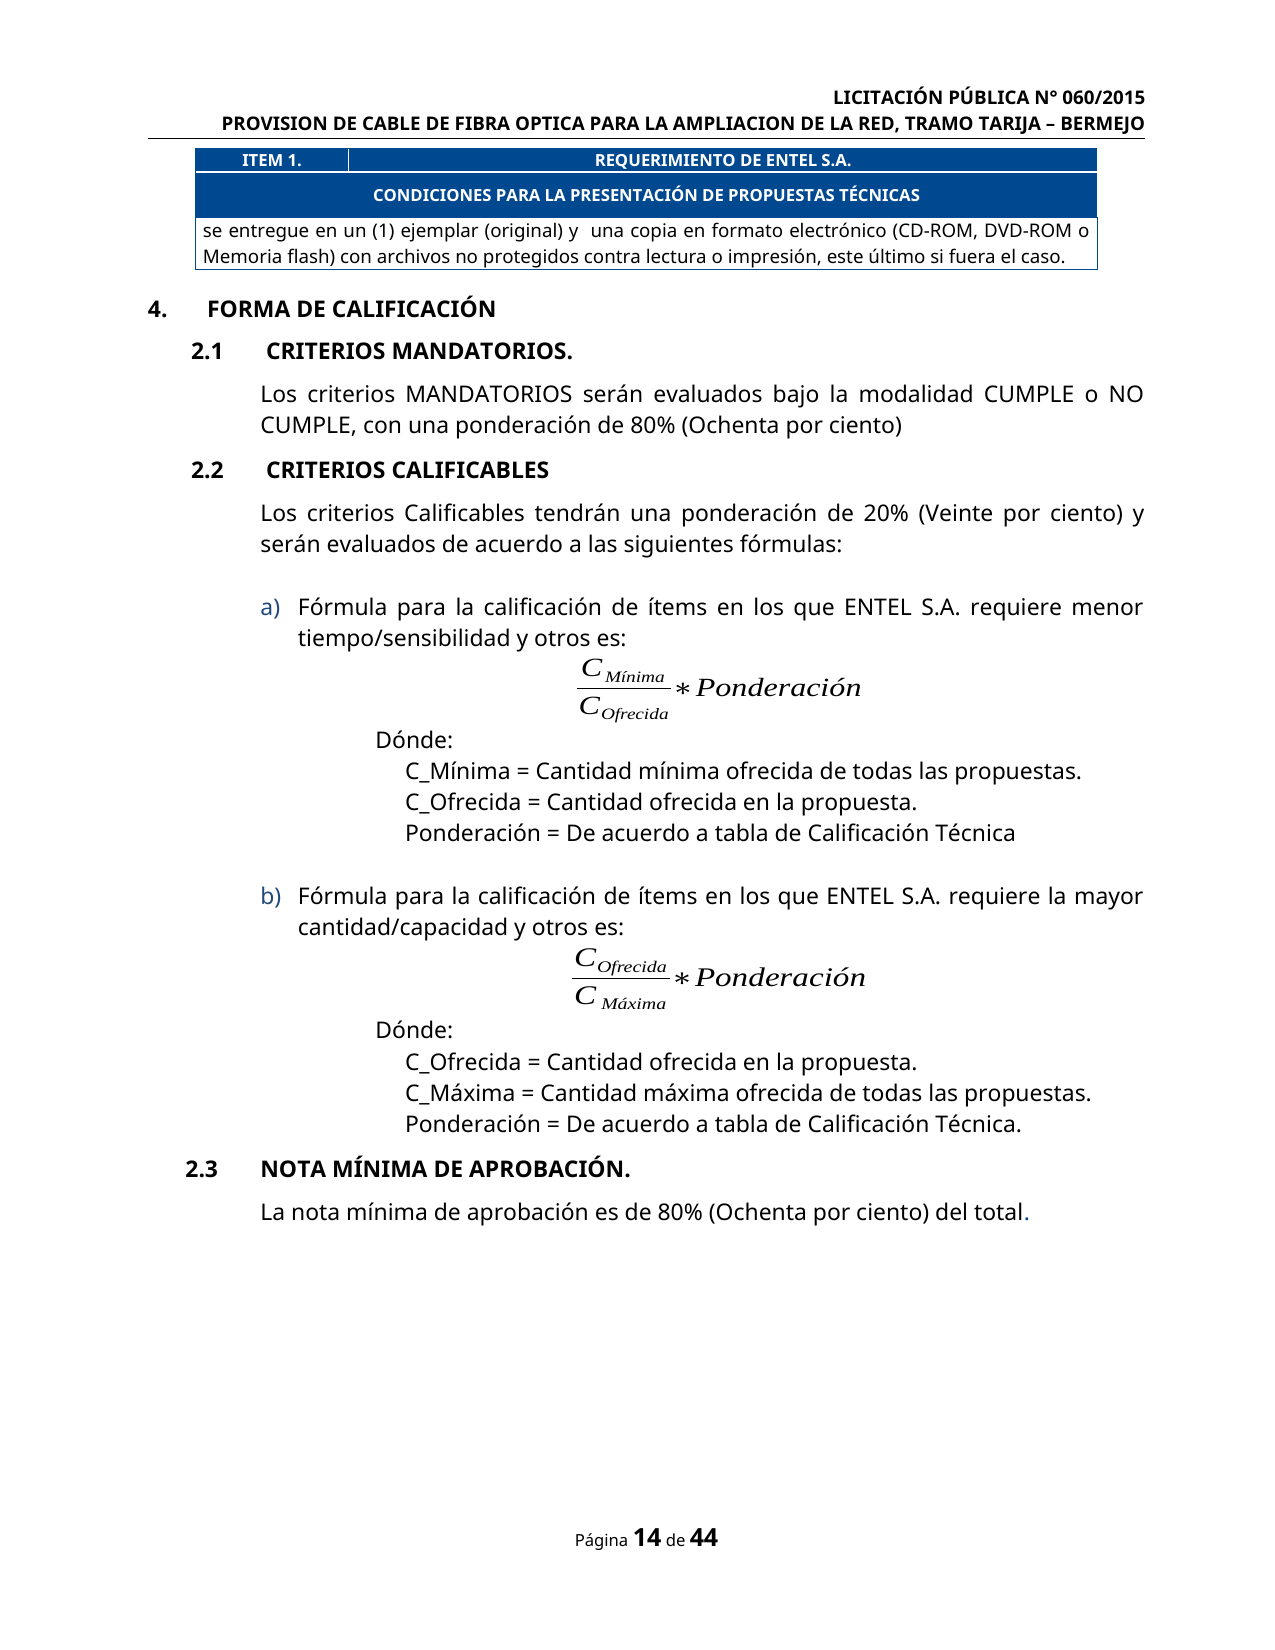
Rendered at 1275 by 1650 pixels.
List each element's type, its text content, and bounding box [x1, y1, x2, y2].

list CRITERIOS MANDATORIOS. [191, 335, 1145, 366]
list Los criterios Calificables tendrán una ponderación de 20% (Veinte por ciento) y serán evaluados de acuerdo a las siguientes fórmulas: [260, 497, 1145, 559]
list C_Mínima = Cantidad mínima ofrecida de todas las propuestas. [405, 755, 1145, 786]
list FORMA DE CALIFICACIÓN [148, 292, 1145, 324]
table_header ITEM 1. [196, 149, 348, 171]
list Fórmula para la calificación de ítems en los que ENTEL S.A. requiere menor tiempo/sensibilidad y otros es: [260, 591, 1145, 653]
table_header REQUERIMIENTO DE ENTEL S.A. [349, 149, 1097, 171]
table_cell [196, 218, 1097, 269]
table_cell CONDICIONES PARA LA PRESENTACIÓN DE PROPUESTAS TÉCNICAS [196, 173, 1097, 217]
list La nota mínima de aprobación es de 80% (Ochenta por ciento) del total. [260, 1196, 1145, 1227]
list Dónde: [368, 723, 1145, 755]
list Dónde: [368, 1014, 1145, 1045]
list Fórmula para la calificación de ítems en los que ENTEL S.A. requiere la mayor cantidad/capacidad y otros es: [260, 880, 1145, 942]
list C_Ofrecida = Cantidad ofrecida en la propuesta. [405, 786, 1145, 817]
list NOTA MÍNIMA DE APROBACIÓN. [185, 1153, 1145, 1184]
list C_Máxima = Cantidad máxima ofrecida de todas las propuestas. [405, 1077, 1145, 1108]
list Los criterios MANDATORIOS serán evaluados bajo la modalidad CUMPLE o NO CUMPLE, con una ponderación de 80% (Ochenta por ciento) [260, 378, 1145, 440]
list Ponderación = De acuerdo a tabla de Calificación Técnica. [405, 1108, 1145, 1139]
list CRITERIOS CALIFICABLES [191, 454, 1145, 486]
list Ponderación = De acuerdo a tabla de Calificación Técnica [405, 817, 1145, 848]
list C_Ofrecida = Cantidad ofrecida en la propuesta. [405, 1045, 1145, 1077]
